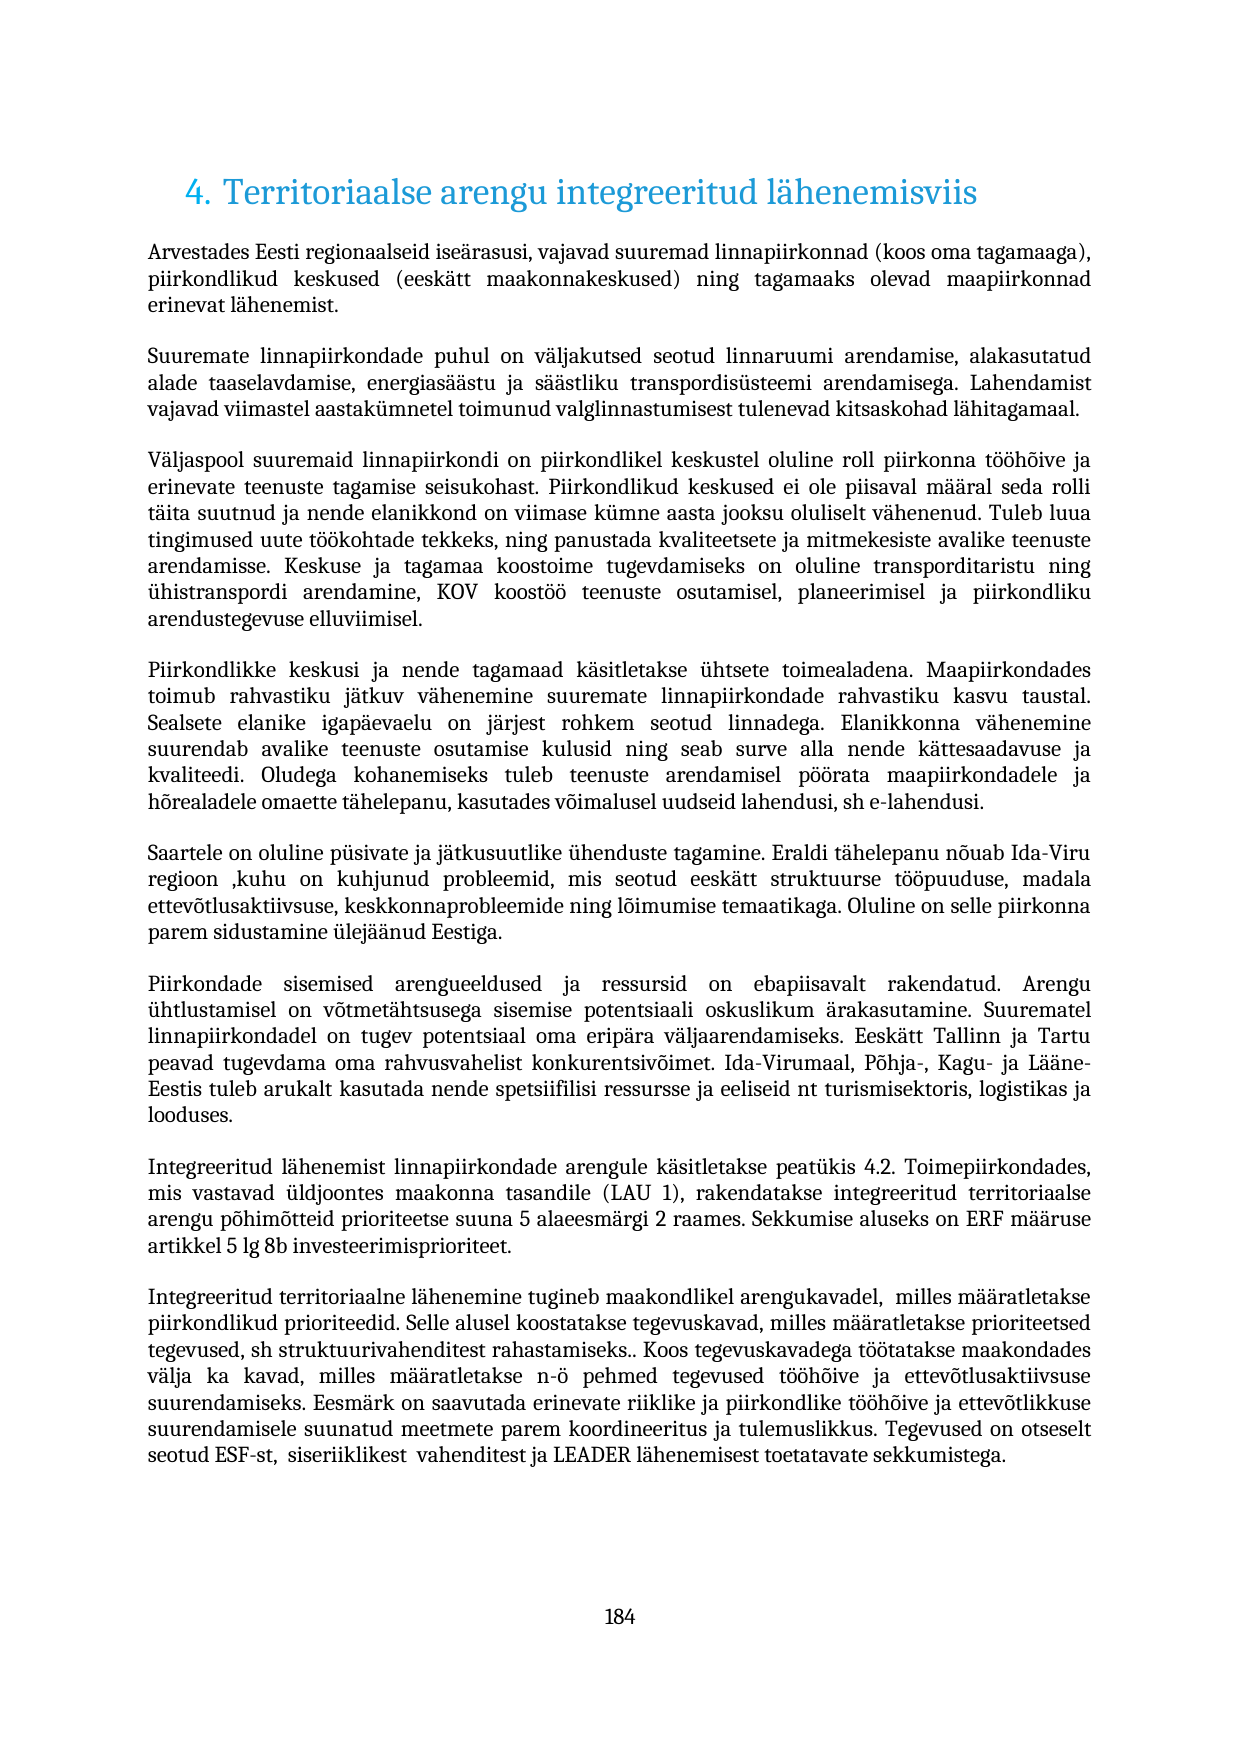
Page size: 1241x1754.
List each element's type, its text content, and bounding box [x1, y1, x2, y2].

text Arvestades Eesti regionaalseid iseärasusi, vajavad suuremad linnapiirkonnad (koos oma tagamaaga), piirkondlikud keskused (eeskätt maakonnakeskused) ning tagamaaks olevad maapiirkonnad erinevat lähenemist. [148, 239, 1092, 318]
text Väljaspool suuremaid linnapiirkondi on piirkondlikel keskustel oluline roll piirkonna tööhõive ja erinevate teenuste tagamise seisukohast. Piirkondlikud keskused ei ole piisaval määral seda rolli täita suutnud ja nende elanikkond on viimase kümne aasta jooksu oluliselt vähenenud. Tuleb luua tingimused uute töökohtade tekkeks, ning panustada kvaliteetsete ja mitmekesiste avalike teenuste arendamisse. Keskuse ja tagamaa koostoime tugevdamiseks on oluline transporditaristu ning ühistranspordi arendamine, KOV koostöö teenuste osutamisel, planeerimisel ja piirkondliku arendustegevuse elluviimisel. [148, 447, 1092, 632]
text Integreeritud territoriaalne lähenemine tugineb maakondlikel arengukavadel, milles määratletakse piirkondlikud prioriteedid. Selle alusel koostatakse tegevuskavad, milles määratletakse prioriteetsed tegevused, sh struktuurivahenditest rahastamiseks.. Koos tegevuskavadega töötatakse maakondades välja ka kavad, milles määratletakse n-ö pehmed tegevused tööhõive ja ettevõtlusaktiivsuse suurendamiseks. Eesmärk on saavutada erinevate riiklike ja piirkondlike tööhõive ja ettevõtlikkuse suurendamisele suunatud meetmete parem koordineeritus ja tulemuslikkus. Tegevused on otseselt seotud ESF-st, siseriiklikest vahenditest ja LEADER lähenemisest toetatavate sekkumistega. [148, 1284, 1092, 1468]
text Saartele on oluline püsivate ja jätkusuutlike ühenduste tagamine. Eraldi tähelepanu nõuab Ida-Viru regioon ,kuhu on kuhjunud probleemid, mis seotud eeskätt struktuurse tööpuuduse, madala ettevõtlusaktiivsuse, keskkonnaprobleemide ning lõimumise temaatikaga. Oluline on selle piirkonna parem sidustamine ülejäänud Eestiga. [148, 840, 1092, 945]
text Piirkondlikke keskusi ja nende tagamaad käsitletakse ühtsete toimealadena. Maapiirkondades toimub rahvastiku jätkuv vähenemine suuremate linnapiirkondade rahvastiku kasvu taustal. Sealsete elanike igapäevaelu on järjest rohkem seotud linnadega. Elanikkonna vähenemine suurendab avalike teenuste osutamise kulusid ning seab surve alla nende kättesaadavuse ja kvaliteedi. Oludega kohanemiseks tuleb teenuste arendamisel pöörata maapiirkondadele ja hõrealadele omaette tähelepanu, kasutades võimalusel uudseid lahendusi, sh e-lahendusi. [148, 657, 1092, 815]
list Territoriaalse arengu integreeritud lähenemisviis [185, 171, 1092, 214]
text Integreeritud lähenemist linnapiirkondade arengule käsitletakse peatükis 4.2. Toimepiirkondades, mis vastavad üldjoontes maakonna tasandile (LAU 1), rakendatakse integreeritud territoriaalse arengu põhimõtteid prioriteetse suuna 5 alaeesmärgi 2 raames. Sekkumise aluseks on ERF määruse artikkel 5 lg 8b investeerimisprioriteet. [148, 1153, 1092, 1259]
text Piirkondade sisemised arengueeldused ja ressursid on ebapiisavalt rakendatud. Arengu ühtlustamisel on võtmetähtsusega sisemise potentsiaali oskuslikum ärakasutamine. Suurematel linnapiirkondadel on tugev potentsiaal oma eripära väljaarendamiseks. Eeskätt Tallinn ja Tartu peavad tugevdama oma rahvusvahelist konkurentsivõimet. Ida-Virumaal, Põhja-, Kagu- ja Lääne-Eestis tuleb arukalt kasutada nende spetsiifilisi ressursse ja eeliseid nt turismisektoris, logistikas ja looduses. [148, 970, 1092, 1128]
text Suuremate linnapiirkondade puhul on väljakutsed seotud linnaruumi arendamise, alakasutatud alade taaselavdamise, energiasäästu ja säästliku transpordisüsteemi arendamisega. Lahendamist vajavad viimastel aastakümnetel toimunud valglinnastumisest tulenevad kitsaskohad lähitagamaal. [148, 343, 1092, 422]
